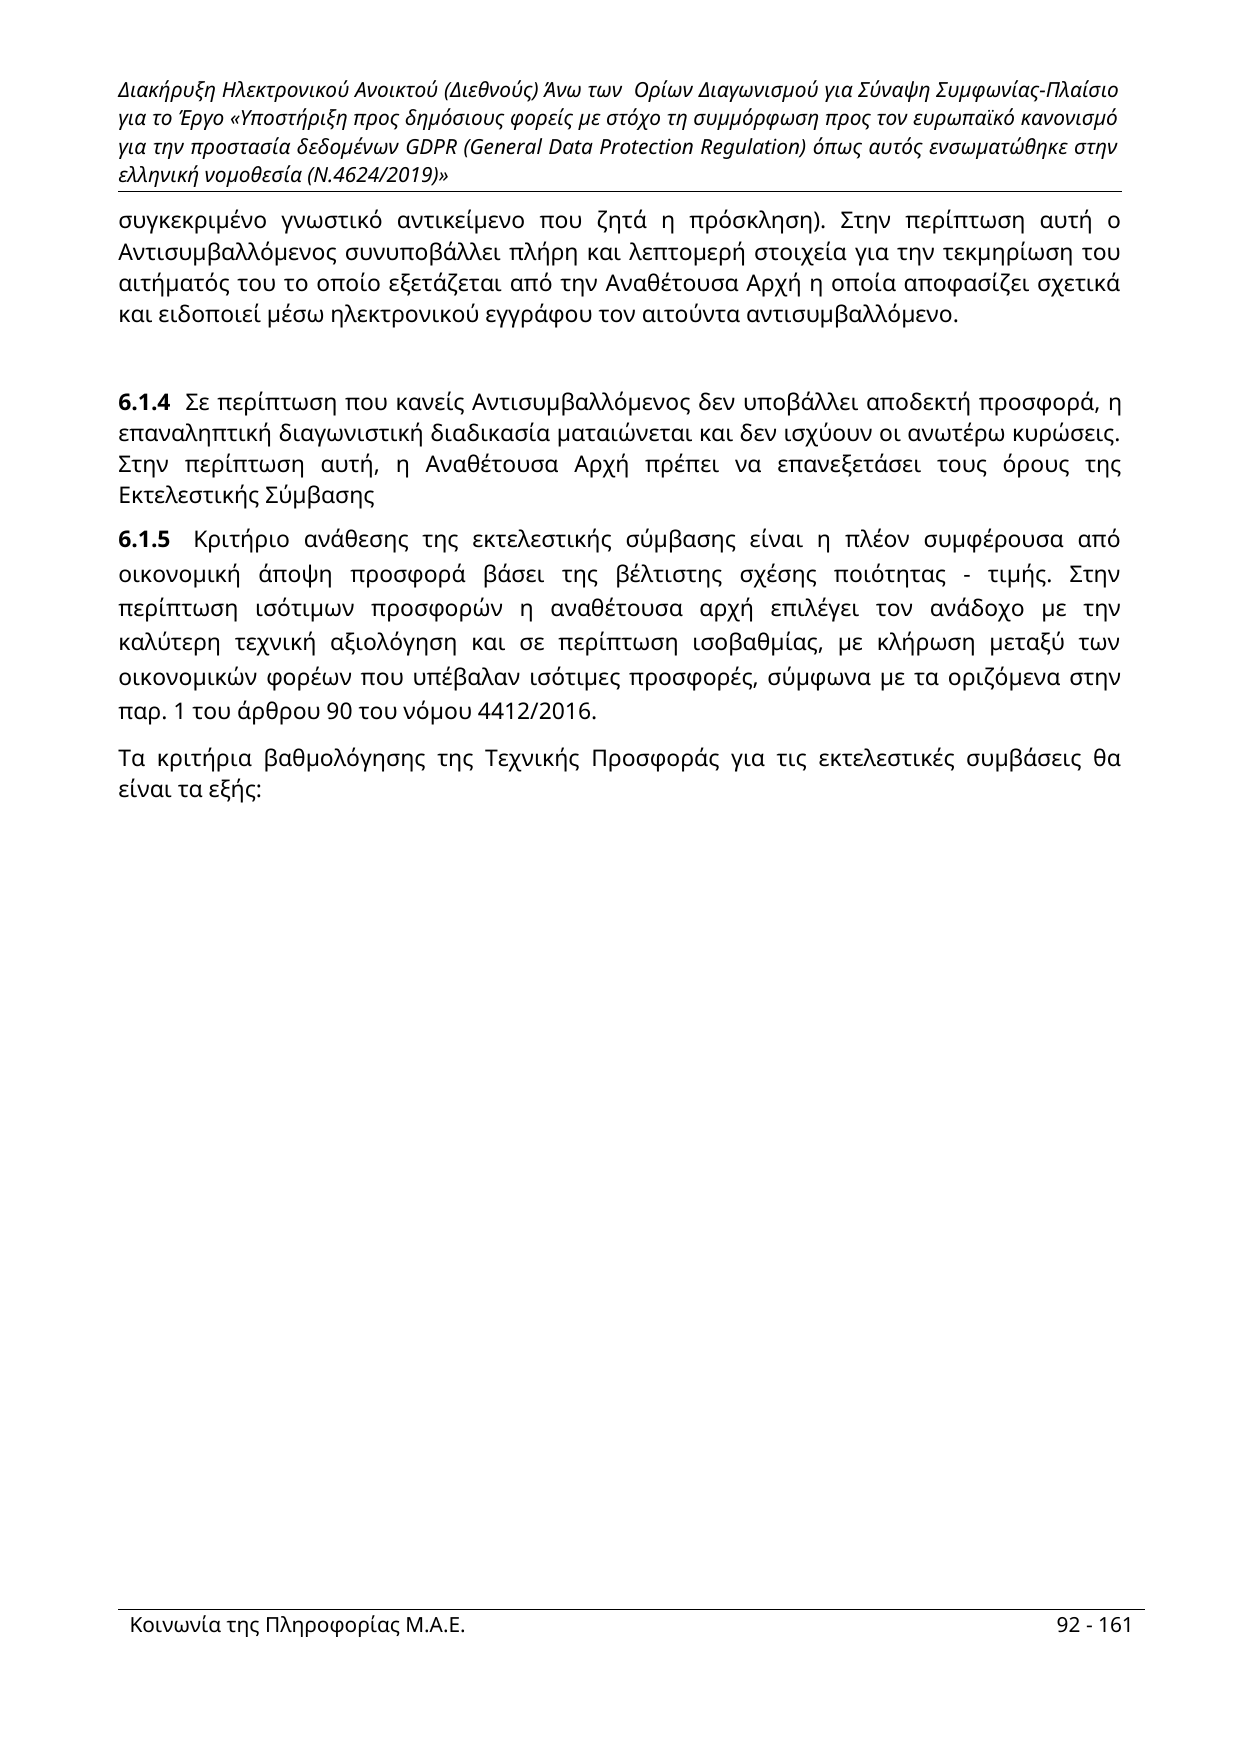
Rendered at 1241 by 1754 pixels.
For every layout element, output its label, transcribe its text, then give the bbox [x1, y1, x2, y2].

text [118, 204, 1122, 329]
text 6.1.5 Κριτήριο ανάθεσης της εκτελεστικής σύμβασης είναι η πλέον συμφέρουσα από οικονομική άποψη προσφορά βάσει της βέλτιστης σχέσης ποιότητας - τιμής. Στην περίπτωση ισότιμων προσφορών η αναθέτουσα αρχή επιλέγει τον ανάδοχο με την καλύτερη τεχνική αξιολόγηση και σε περίπτωση ισοβαθμίας, με κλήρωση μεταξύ των οικονομικών φορέων που υπέβαλαν ισότιμες προσφορές, σύμφωνα με τα οριζόμενα στην παρ. 1 του άρθρου 90 του νόμου 4412/2016. [118, 523, 1122, 726]
text Τα κριτήρια βαθμολόγησης της Τεχνικής Προσφοράς για τις εκτελεστικές συμβάσεις θα είναι τα εξής: [118, 742, 1122, 804]
text 6.1.4 Σε περίπτωση που κανείς Αντισυμβαλλόμενος δεν υποβάλλει αποδεκτή προσφορά, η επαναληπτική διαγωνιστική διαδικασία ματαιώνεται και δεν ισχύουν οι ανωτέρω κυρώσεις. Στην περίπτωση αυτή, η Αναθέτουσα Αρχή πρέπει να επανεξετάσει τους όρους της Εκτελεστικής Σύμβασης [118, 386, 1122, 511]
